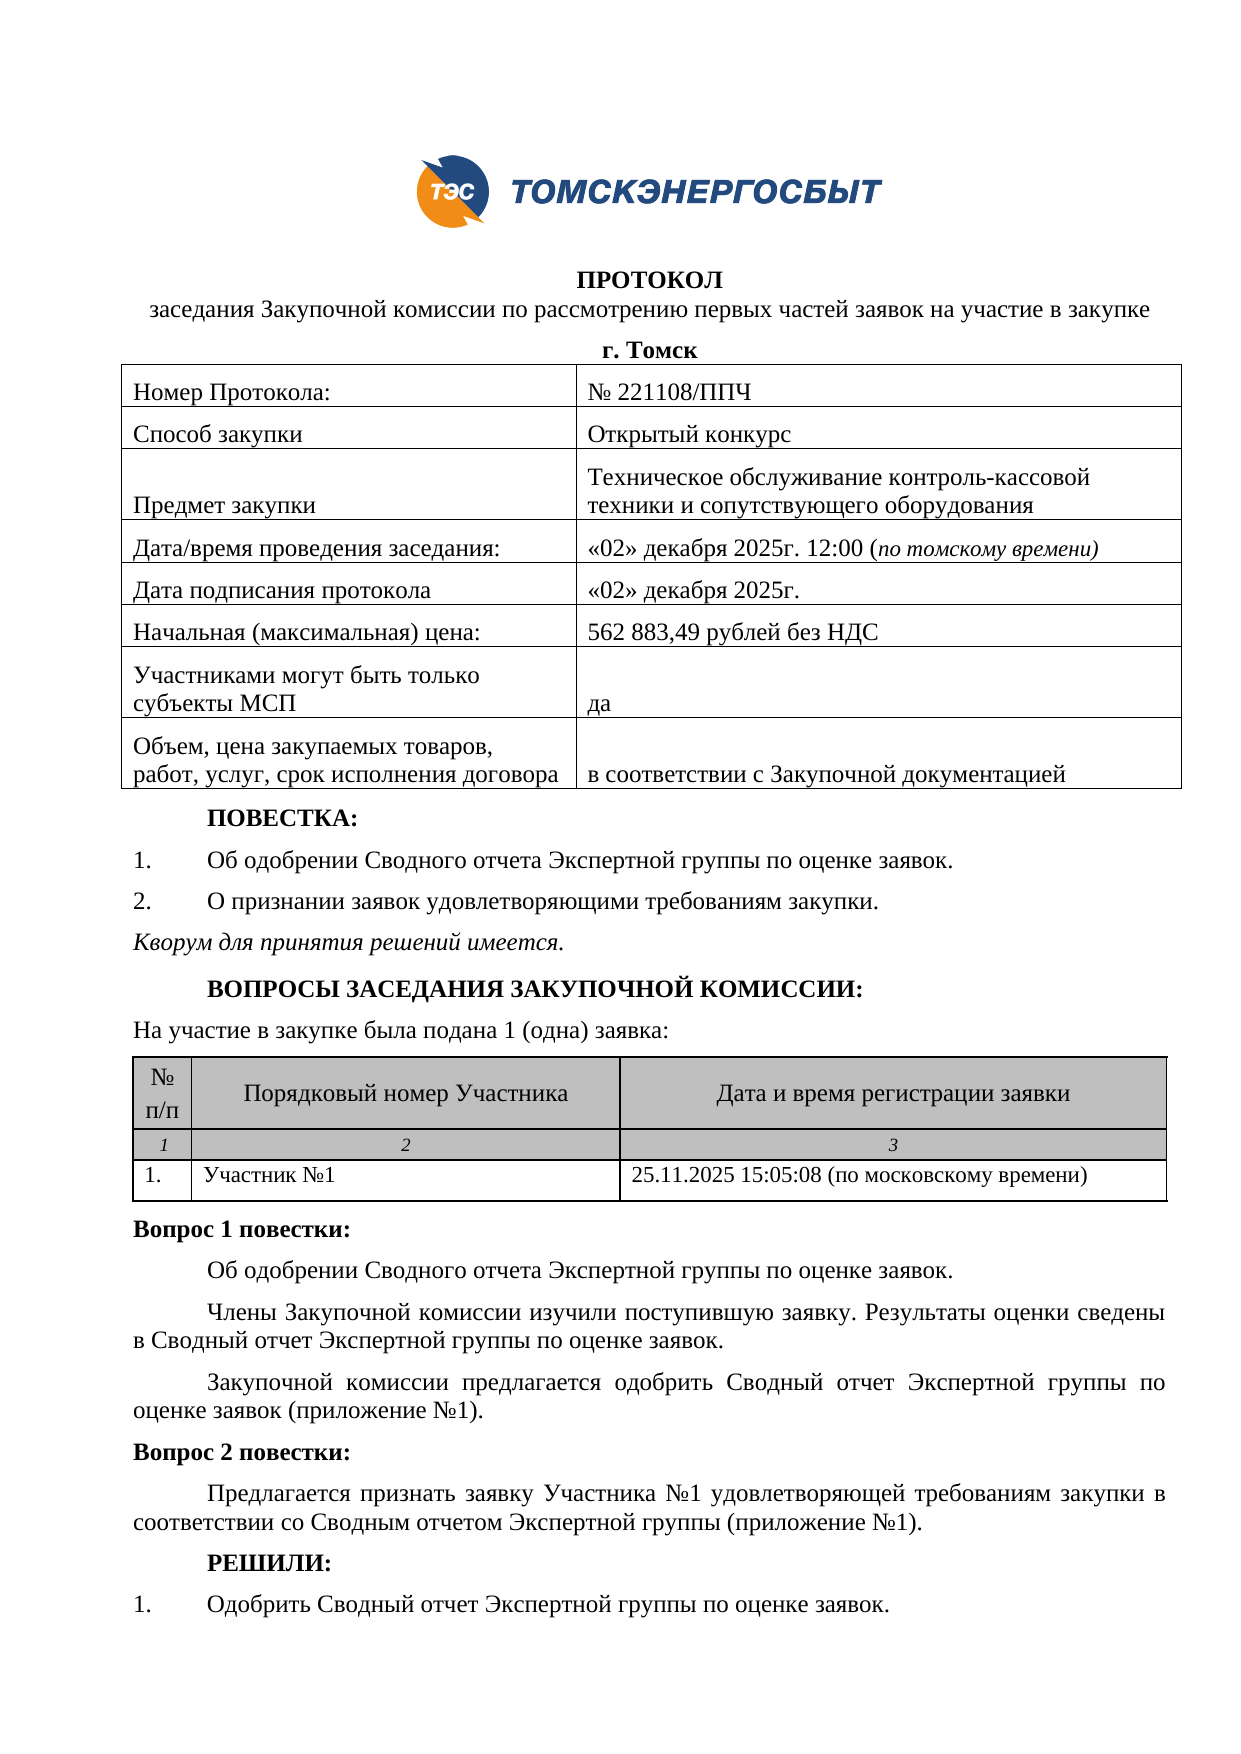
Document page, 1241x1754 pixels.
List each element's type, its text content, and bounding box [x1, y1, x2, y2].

text ВОПРОСЫ ЗАСЕДАНИЯ ЗАКУПОЧНОЙ КОМИССИИ: [133, 974, 1166, 1002]
text Закупочной комиссии предлагается одобрить Сводный отчет Экспертной группы по оценке заявок (приложение №1). [133, 1367, 1166, 1424]
table_cell Открытый конкурс [577, 407, 1181, 448]
text ПОВЕСТКА: [133, 803, 1166, 832]
table_cell Дата/время проведения заседания: [122, 520, 576, 562]
table_header Дата и время регистрации заявки [621, 1058, 1166, 1128]
text Предлагается признать заявку Участника №1 удовлетворяющей требованиям закупки в соответствии со Сводным отчетом Экспертной группы (приложение №1). [133, 1478, 1166, 1536]
text РЕШИЛИ: [133, 1548, 1166, 1577]
table_cell Дата подписания протокола [122, 563, 576, 604]
table_header № п/п [134, 1058, 191, 1128]
table_cell 2 [192, 1130, 619, 1159]
table_header № 221108/ППЧ [577, 365, 1181, 406]
text Члены Закупочной комиссии изучили поступившую заявку. Результаты оценки сведены в Сводный отчет Экспертной группы по оценке заявок. [133, 1297, 1166, 1354]
text г. Томск [133, 335, 1166, 364]
text На участие в закупке была подана 1 (одна) заявка: [133, 1015, 1166, 1044]
text ПРОТОКОЛ [133, 265, 1166, 294]
table_cell «02» декабря 2025г. [577, 563, 1181, 604]
table_header Порядковый номер Участника [192, 1058, 619, 1128]
picture [416, 155, 883, 228]
table_cell «02» декабря 2025г. 12:00 (по томскому времени) [577, 520, 1181, 562]
table_cell Участник №1 [192, 1161, 619, 1200]
list Одобрить Сводный отчет Экспертной группы по оценке заявок. [133, 1589, 1166, 1618]
list О признании заявок удовлетворяющими требованиям закупки. [133, 886, 1166, 915]
table_cell Техническое обслуживание контроль-кассовой техники и сопутствующего оборудования [577, 449, 1181, 519]
table_cell Участниками могут быть только субъекты МСП [122, 647, 576, 717]
table_cell Предмет закупки [122, 449, 576, 519]
table_cell Начальная (максимальная) цена: [122, 605, 576, 646]
table_cell 25.11.2025 15:05:08 (по московскому времени) [621, 1161, 1166, 1200]
table_cell 1 [134, 1130, 191, 1159]
table_cell да [577, 647, 1181, 717]
table_cell в соответствии с Закупочной документацией [577, 718, 1181, 788]
table_cell 3 [621, 1130, 1166, 1159]
table_cell [134, 1161, 191, 1200]
table_header Номер Протокола: [122, 365, 576, 406]
text Вопрос 1 повестки: [133, 1214, 1166, 1243]
list Об одобрении Сводного отчета Экспертной группы по оценке заявок. [133, 845, 1166, 873]
table_cell Объем, цена закупаемых товаров, работ, услуг, срок исполнения договора [122, 718, 576, 788]
text Вопрос 2 повестки: [133, 1437, 1166, 1466]
table_cell Способ закупки [122, 407, 576, 448]
text Кворум для принятия решений имеется. [133, 927, 1166, 956]
table_cell 562 883,49 рублей без НДС [577, 605, 1181, 646]
text Об одобрении Сводного отчета Экспертной группы по оценке заявок. [133, 1256, 1166, 1284]
text заседания Закупочной комиссии по рассмотрению первых частей заявок на участие в закупке [133, 294, 1166, 322]
